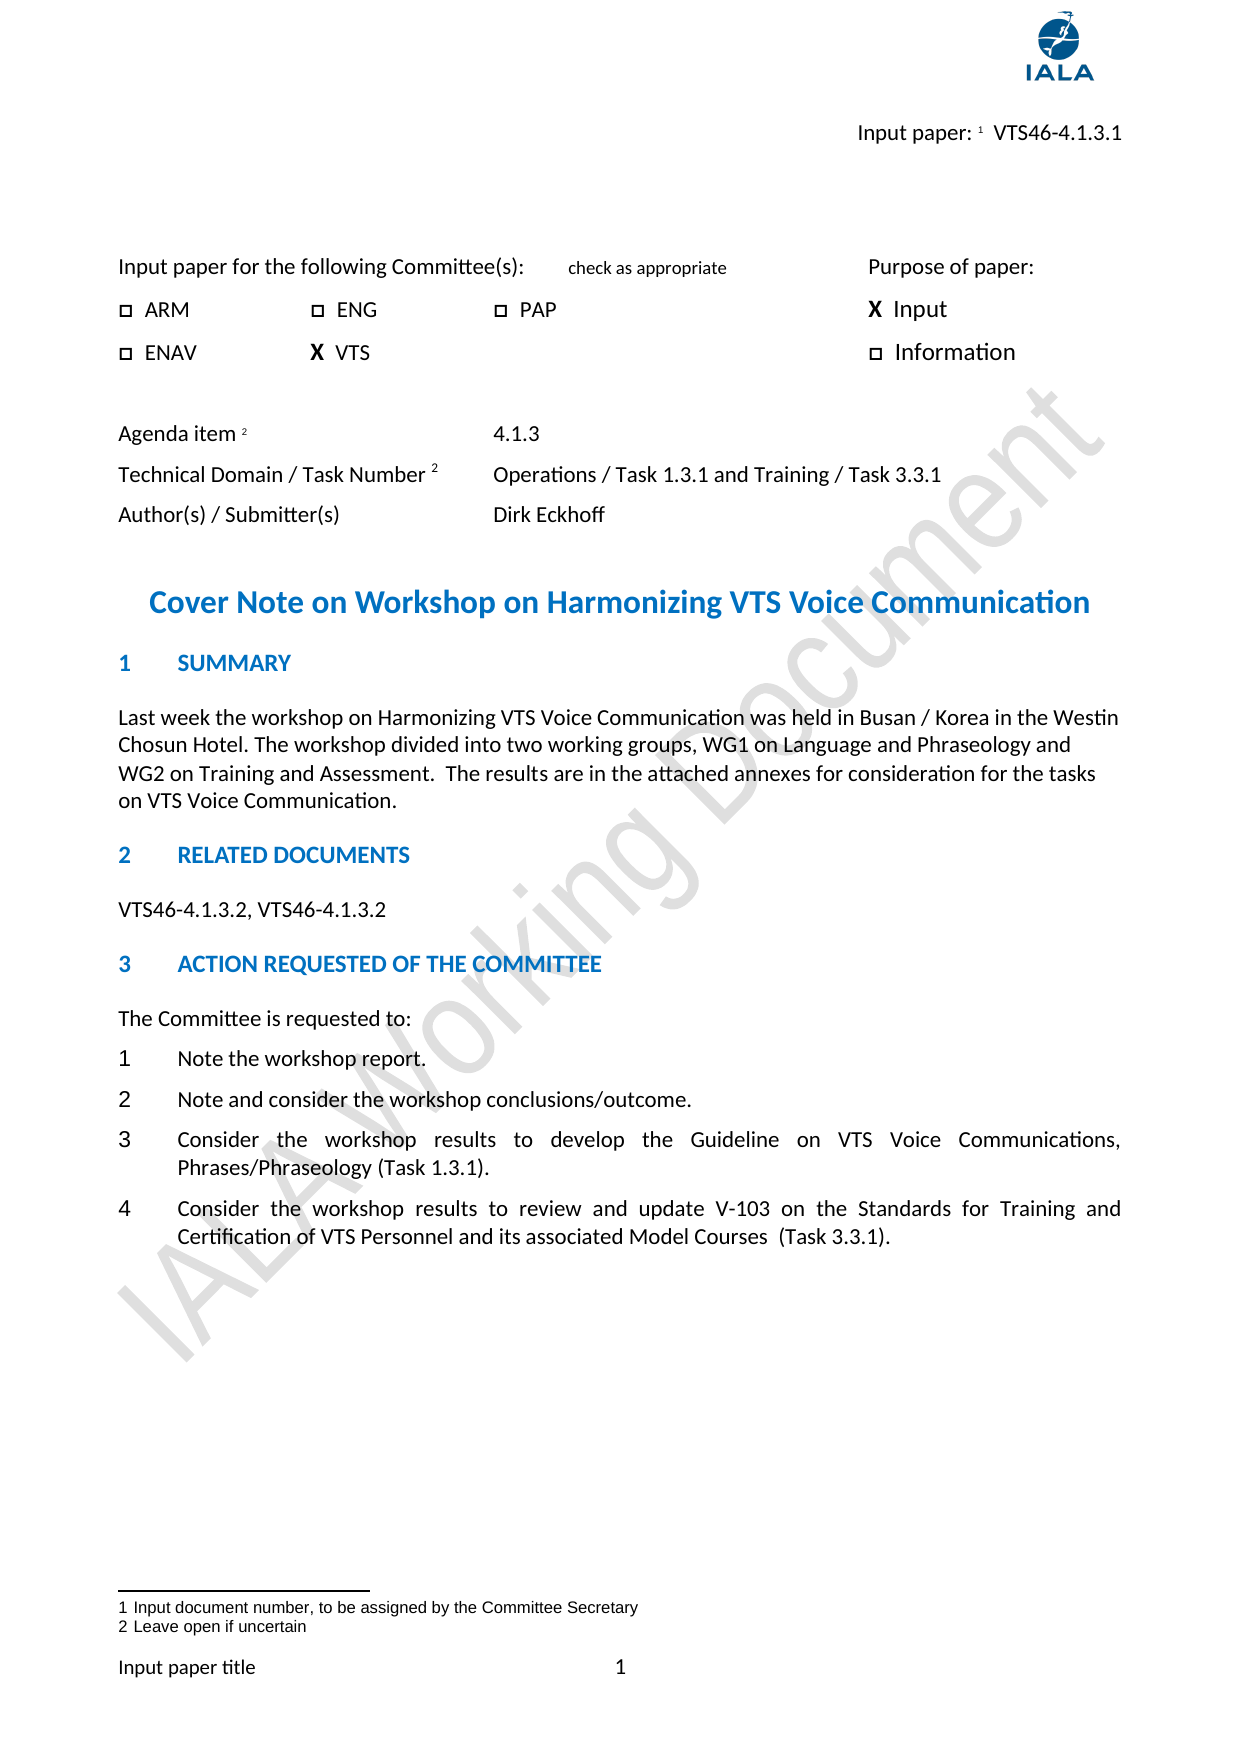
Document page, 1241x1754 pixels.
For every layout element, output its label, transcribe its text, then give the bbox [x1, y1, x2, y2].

text Last week the workshop on Harmonizing VTS Voice Communication was held in Busan / Korea in the Westin Chosun Hotel. The workshop divided into two working groups, WG1 on Language and Phraseology and WG2 on Training and Assessment. The results are in the attached annexes for consideration for the tasks on VTS Voice Communication. [118, 703, 1122, 815]
text □ ARM □ ENG □ PAP X Input [118, 293, 1122, 323]
subtitle Summary [118, 647, 1122, 678]
text Agenda item 4.1.3 [118, 419, 1122, 447]
list Consider the workshop results to develop the Guideline on VTS Voice Communications, Phrases/Phraseology (Task 1.3.1). [118, 1125, 1122, 1181]
list Note the workshop report. [118, 1044, 1122, 1072]
text The Committee is requested to: [118, 1004, 1122, 1032]
text Technical Domain / Task Number 2 Operations / Task 1.3.1 and Training / Task 3.3.1 [118, 460, 1122, 488]
subtitle Action requested of the Committee [118, 948, 1122, 979]
text Input paper: VTS46-4.1.3.1 [118, 118, 1122, 146]
subtitle related documents [118, 840, 1122, 870]
list Consider the workshop results to review and update V-103 on the Standards for Training and Certification of VTS Personnel and its associated Model Courses (Task 3.3.1). [118, 1194, 1122, 1250]
text Author(s) / Submitter(s) Dirk Eckhoff [118, 500, 1122, 528]
picture [1011, 3, 1106, 96]
list Note and consider the workshop conclusions/outcome. [118, 1085, 1122, 1113]
text □ ENAV X VTS □ Information [118, 336, 1122, 366]
text VTS46-4.1.3.2, VTS46-4.1.3.2 [118, 895, 1122, 923]
title Cover Note on Workshop on Harmonizing VTS Voice Communication [118, 581, 1122, 622]
text Input paper for the following Committee(s): check as appropriate Purpose of paper: [118, 252, 1122, 280]
